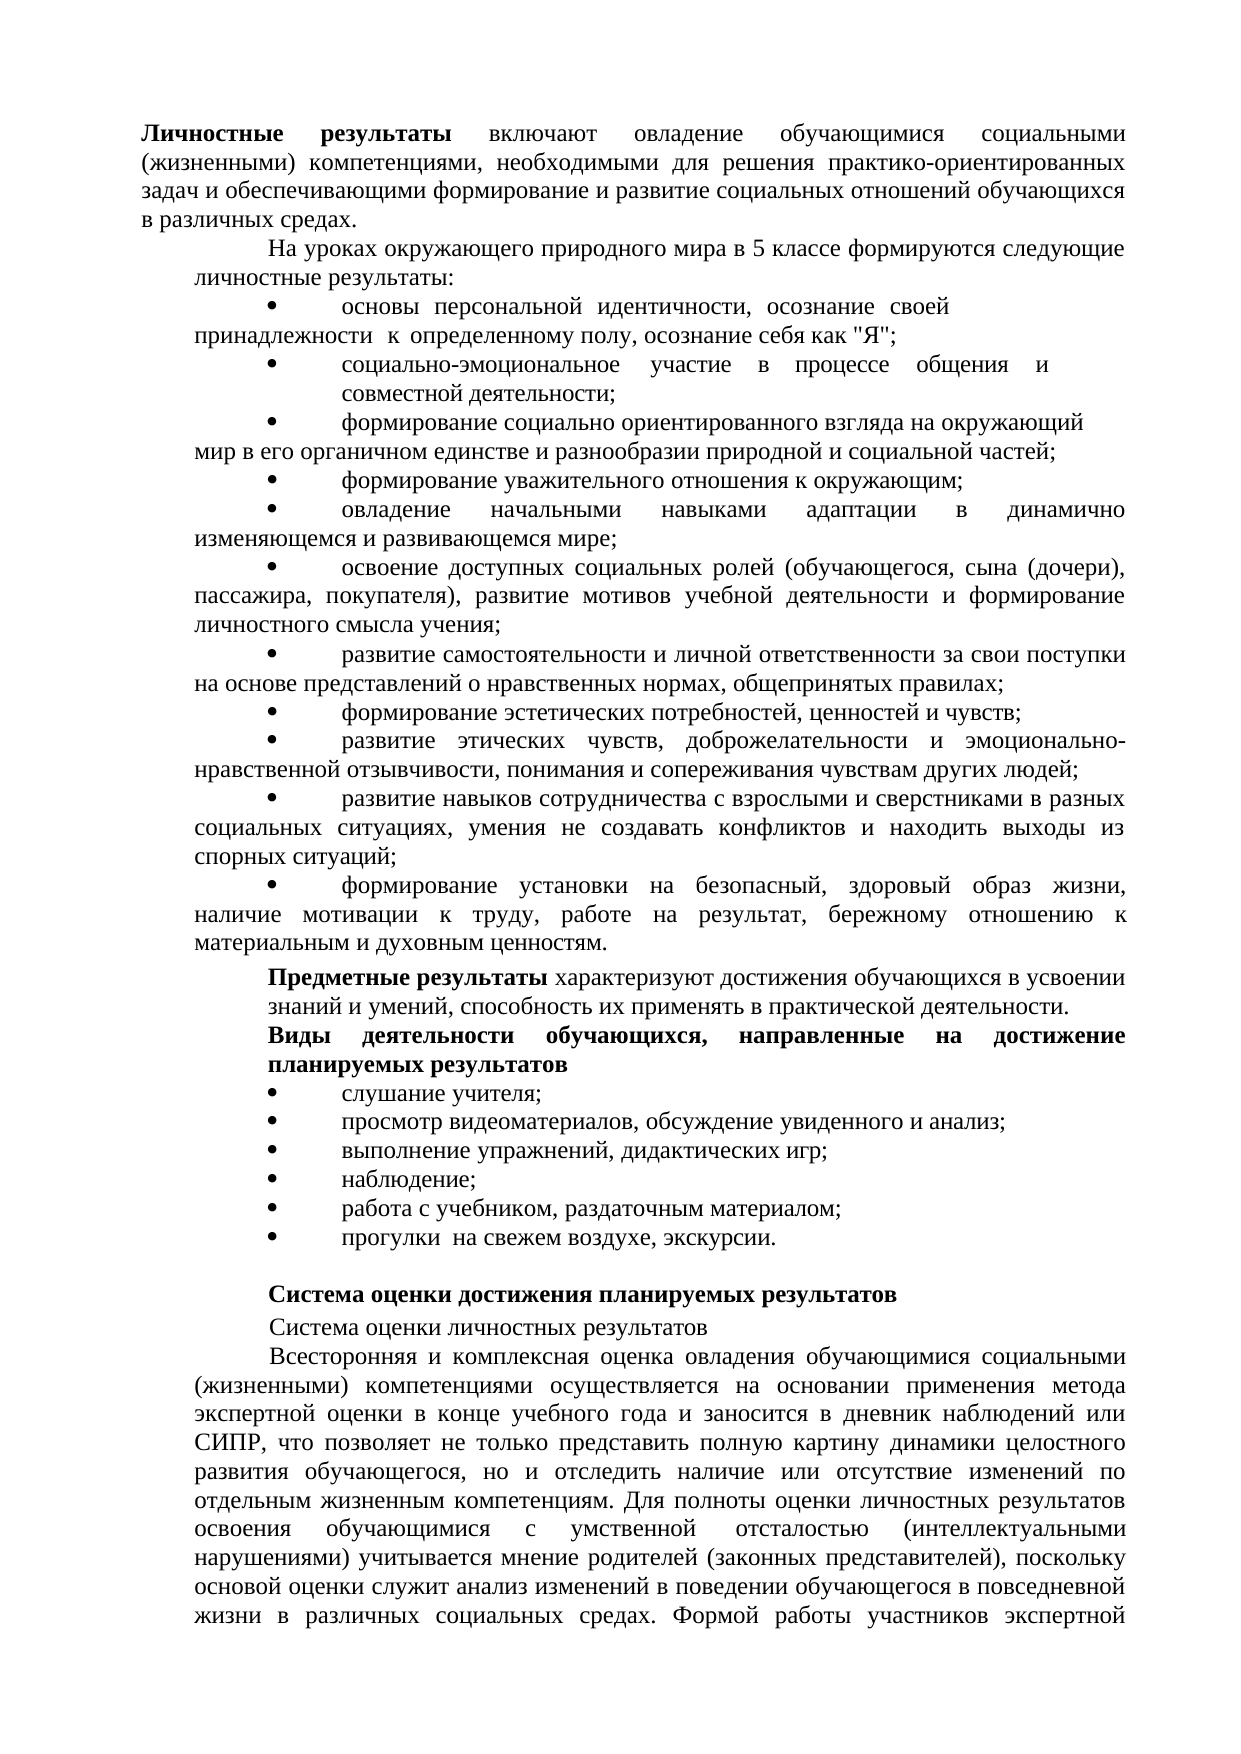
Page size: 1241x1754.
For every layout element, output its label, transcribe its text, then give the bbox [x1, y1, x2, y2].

list формирование установки на безопасный, здоровый образ жизни, наличие мотивации к труду, работе на результат, бережному отношению к материальным и духовным ценностям. [194, 870, 1127, 956]
list формирование уважительного отношения к окружающим; [268, 465, 1152, 493]
list Предметные результаты характеризуют достижения обучающихся в усвоении знаний и умений, способность их применять в практической деятельности. [268, 962, 1125, 1020]
subtitle Система оценки достижения планируемых результатов [268, 1279, 1152, 1308]
list слушание учителя; [268, 1078, 1152, 1106]
list овладение начальными навыками адаптации в динамично изменяющемся и развивающемся мире; [194, 494, 1126, 551]
list наблюдение; [268, 1164, 1152, 1193]
list развитие этических чувств, доброжелательности и эмоционально-нравственной отзывчивости, понимания и сопереживания чувствам других людей; [194, 726, 1126, 783]
list прогулки на свежем воздухе, экскурсии. [268, 1222, 1152, 1250]
list основы персональной идентичности, осознание своей принадлежности к определенному полу, осознание себя как "Я"; [194, 291, 1126, 348]
list развитие навыков сотрудничества с взрослыми и сверстниками в разных социальных ситуациях, умения не создавать конфликтов и находить выходы из спорных ситуаций; [194, 783, 1126, 869]
subtitle Виды деятельности обучающихся, направленные на достижение планируемых результатов [268, 1020, 1126, 1078]
subtitle Система оценки личностных результатов [269, 1312, 1152, 1341]
text На уроках окружающего природного мира в 5 классе формируются следующие личностные результаты: [194, 233, 1126, 291]
list работа с учебником, раздаточным материалом; [268, 1193, 1152, 1222]
list формирование эстетических потребностей, ценностей и чувств; [268, 697, 1152, 725]
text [194, 1341, 1127, 1628]
list формирование социально ориентированного взгляда на окружающий мир в его органичном единстве и разнообразии природной и социальной частей; [194, 407, 1126, 464]
list социально-эмоциональное участие в процессе общения и совместной деятельности; [194, 349, 1126, 407]
list просмотр видеоматериалов, обсуждение увиденного и анализ; [268, 1106, 1152, 1135]
list выполнение упражнений, дидактических игр; [268, 1135, 1152, 1164]
list развитие самостоятельности и личной ответственности за свои поступки на основе представлений о нравственных нормах, общепринятых правилах; [194, 639, 1126, 696]
text Личностные результаты включают овладение обучающимися социальными (жизненными) компетенциями, необходимыми для решения практико-ориентированных задач и обеспечивающими формирование и развитие социальных отношений обучающихся в различных средах. [141, 118, 1126, 233]
list освоение доступных социальных ролей (обучающегося, сына (дочери), пассажира, покупателя), развитие мотивов учебной деятельности и формирование личностного смысла учения; [194, 552, 1126, 638]
